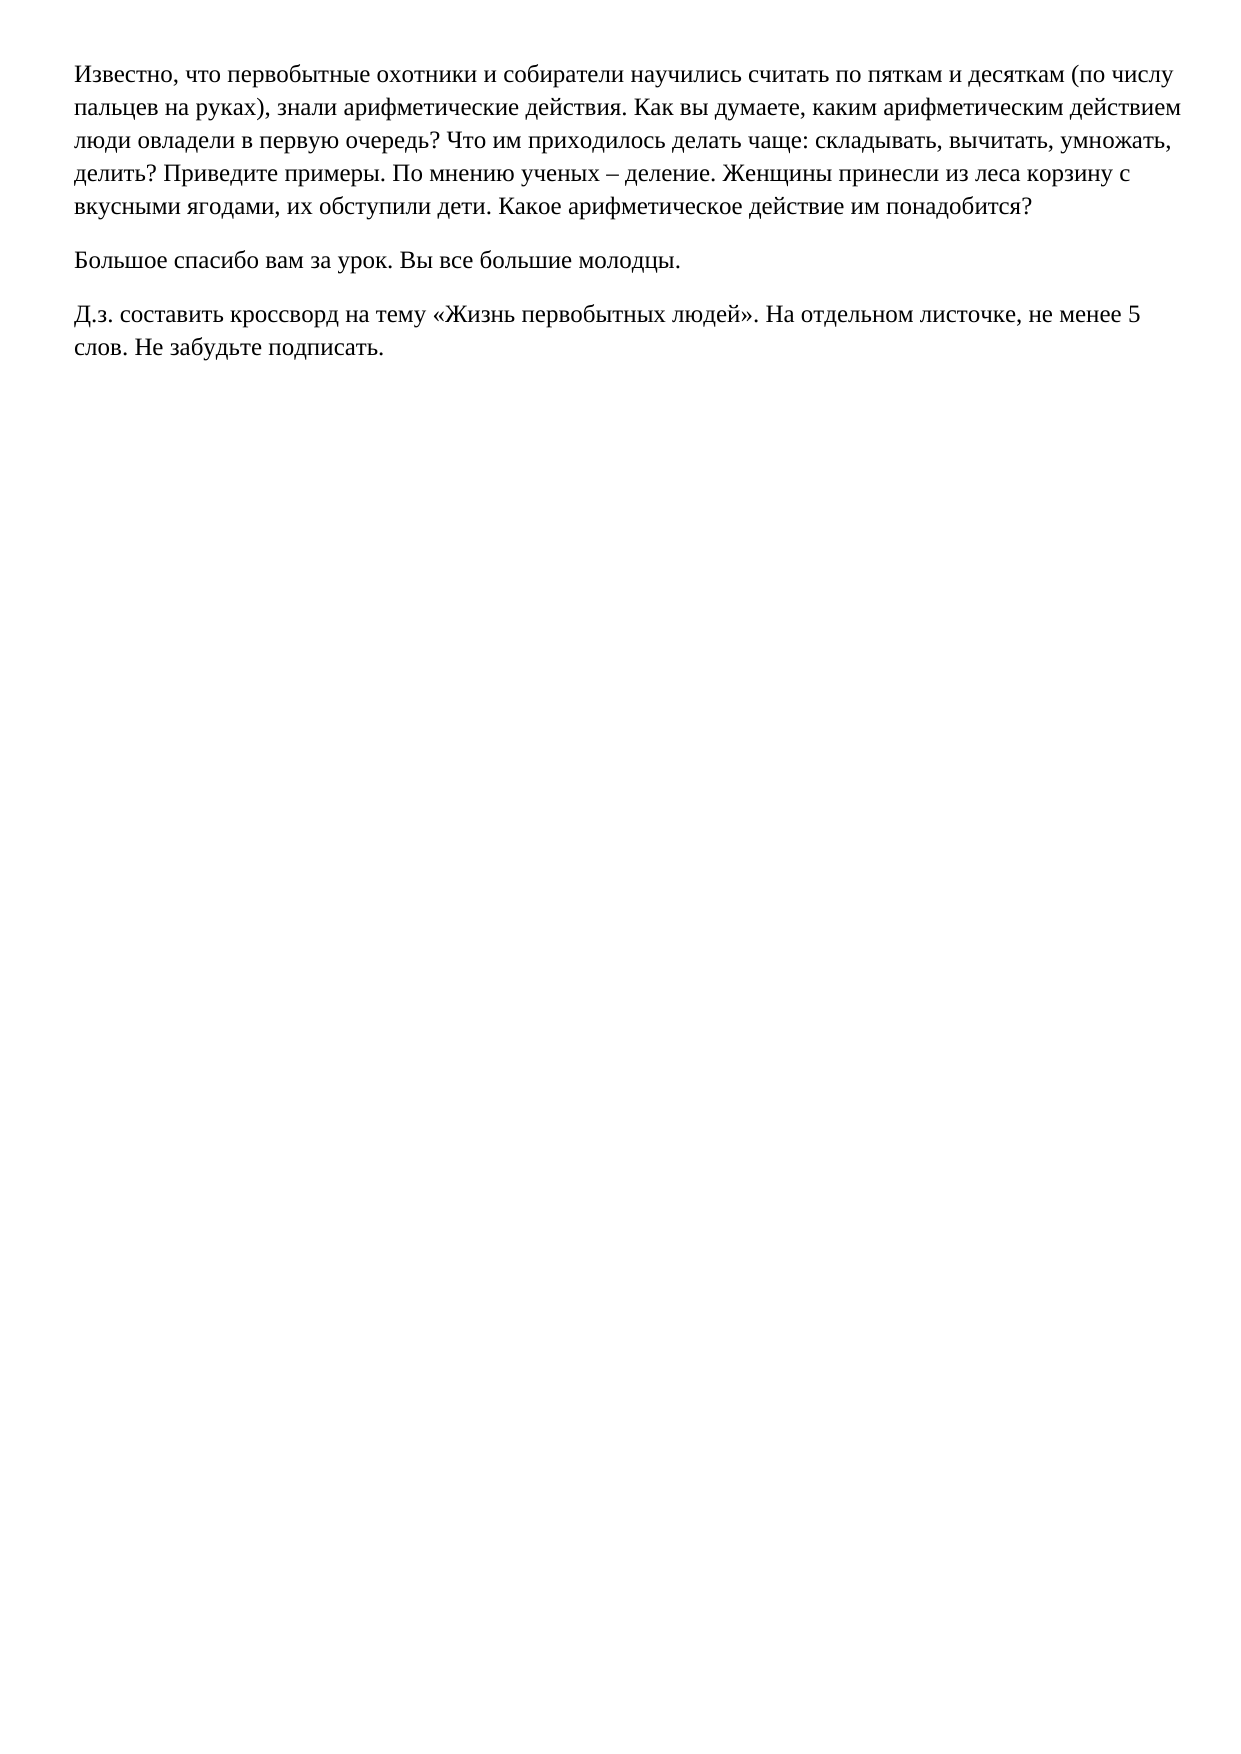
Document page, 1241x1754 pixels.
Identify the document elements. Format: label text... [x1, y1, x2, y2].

text Известно, что первобытные охотники и собиратели научились считать по пяткам и десяткам (по числу пальцев на руках), знали арифметические действия. Как вы думаете, каким арифметическим действием люди овладели в первую очередь? Что им приходилось делать чаще: складывать, вычитать, умножать, делить? Приведите примеры. По мнению ученых – деление. Женщины принесли из леса корзину с вкусными ягодами, их обступили дети. Какое арифметическое действие им понадобится? [74, 59, 1196, 220]
text Д.з. составить кроссворд на тему «Жизнь первобытных людей». На отдельном листочке, не менее 5 слов. Не забудьте подписать. [74, 299, 1196, 361]
text Большое спасибо вам за урок. Вы все большие молодцы. [74, 245, 1196, 274]
